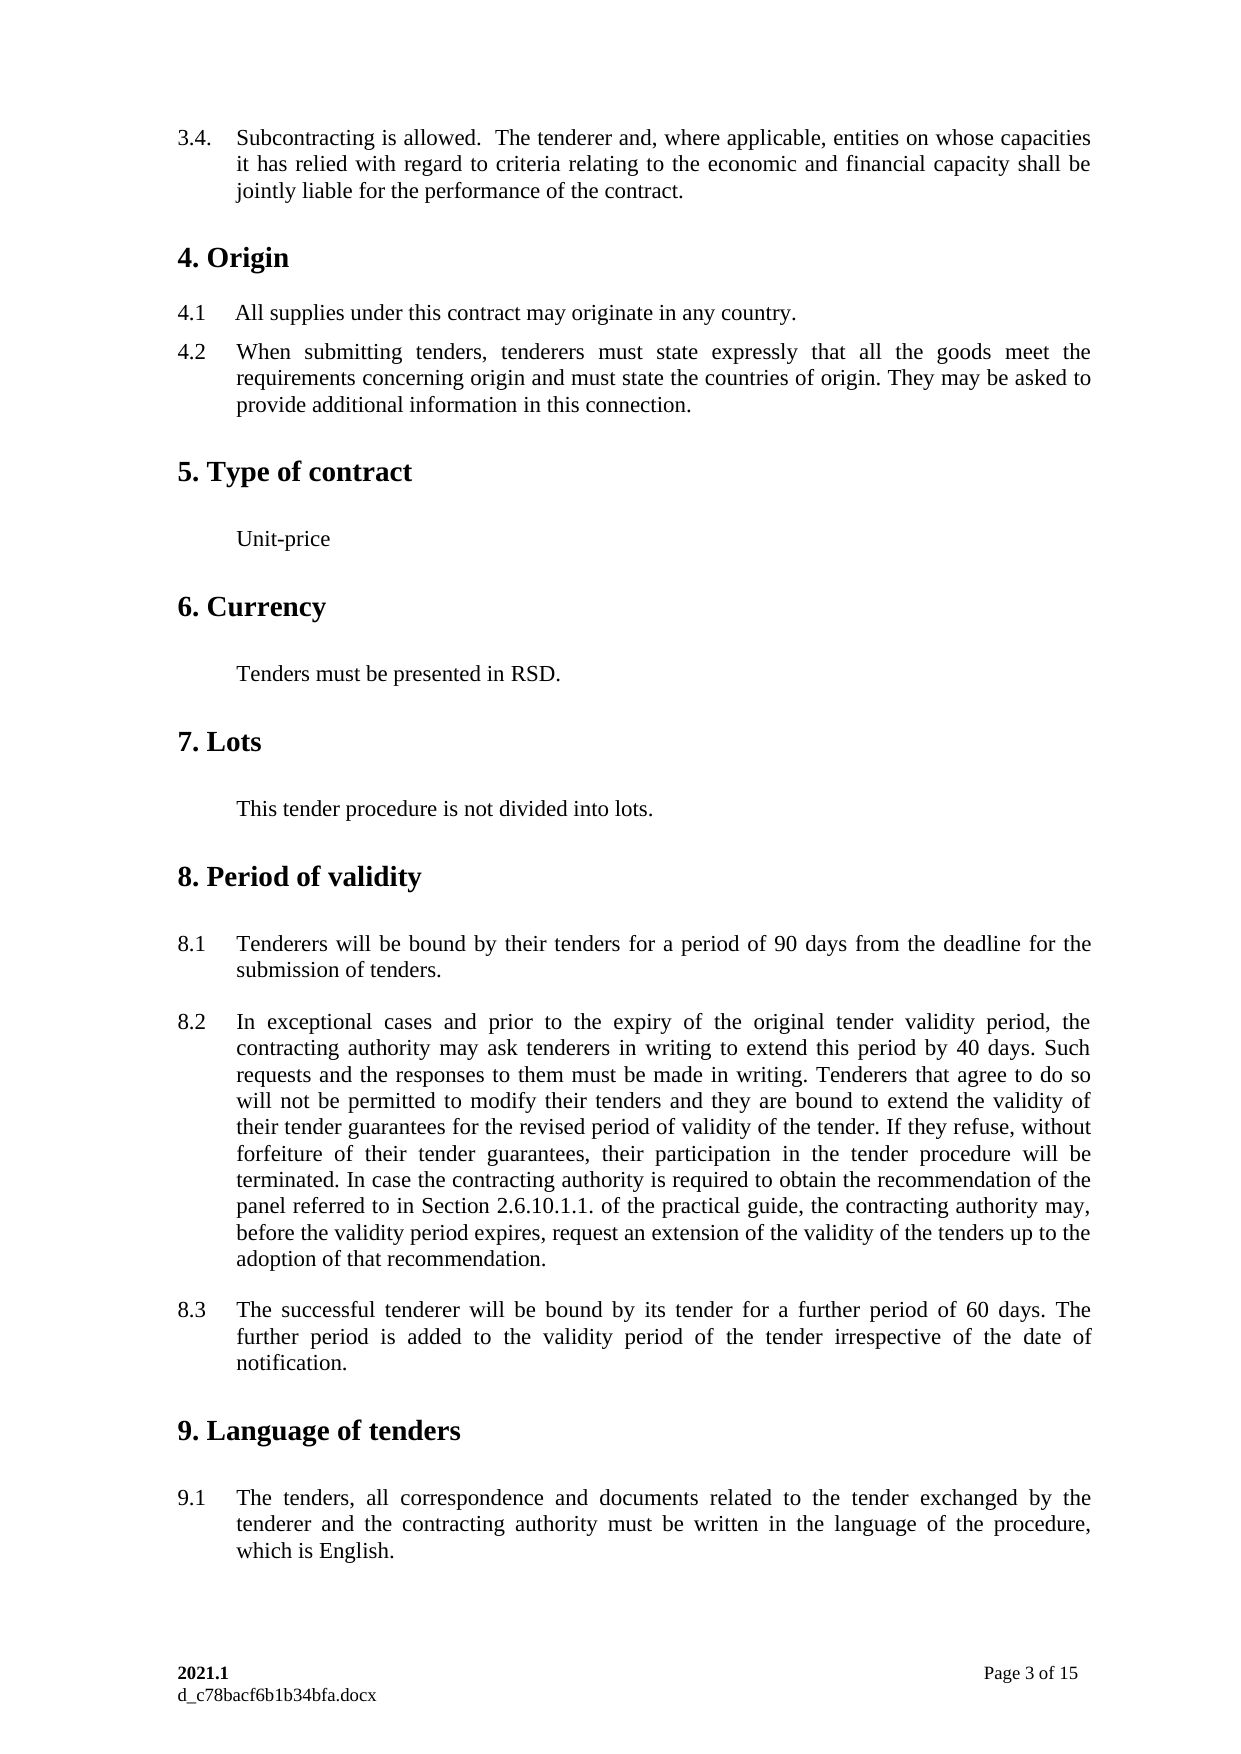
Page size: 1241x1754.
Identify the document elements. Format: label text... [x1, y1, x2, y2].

text 4.1 All supplies under this contract may originate in any country. [177, 299, 1092, 325]
subtitle 9. Language of tenders [177, 1413, 1092, 1447]
subtitle 9.1 The tenders, all correspondence and documents related to the tender exchanged by the tenderer and the contracting authority must be written in the language of the procedure, which is English. [177, 1484, 1092, 1563]
subtitle 7. Lots [177, 724, 1092, 758]
subtitle 8.1 Tenderers will be bound by their tenders for a period of 90 days from the deadline for the submission of tenders. [177, 930, 1092, 983]
subtitle 6. Currency [177, 589, 1092, 623]
subtitle 3.4. Subcontracting is allowed. The tenderer and, where applicable, entities on whose capacities it has relied with regard to criteria relating to the economic and financial capacity shall be jointly liable for the performance of the contract. [177, 124, 1092, 203]
subtitle 8. Period of validity [177, 859, 1092, 893]
text 8.3 The successful tenderer will be bound by its tender for a further period of 60 days. The further period is added to the validity period of the tender irrespective of the date of notification. [177, 1296, 1092, 1376]
subtitle 4. Origin [177, 241, 1092, 274]
subtitle 4.2 When submitting tenders, tenderers must state expressly that all the goods meet the requirements concerning origin and must state the countries of origin. They may be asked to provide additional information in this connection. [177, 338, 1092, 417]
subtitle 5. Type of contract [177, 454, 1092, 488]
subtitle Tenders must be presented in RSD. [236, 660, 1092, 687]
subtitle This tender procedure is not divided into lots. [236, 795, 1092, 822]
subtitle Unit-price [236, 526, 1092, 552]
subtitle 8.2 In exceptional cases and prior to the expiry of the original tender validity period, the contracting authority may ask tenderers in writing to extend this period by 40 days. Such requests and the responses to them must be made in writing. Tenderers that agree to do so will not be permitted to modify their tenders and they are bound to extend the validity of their tender guarantees for the revised period of validity of the tender. If they refuse, without forfeiture of their tender guarantees, their participation in the tender procedure will be terminated. In case the contracting authority is required to obtain the recommendation of the panel referred to in Section 2.6.10.1.1. of the practical guide, the contracting authority may, before the validity period expires, request an extension of the validity of the tenders up to the adoption of that recommendation. [177, 1008, 1092, 1271]
